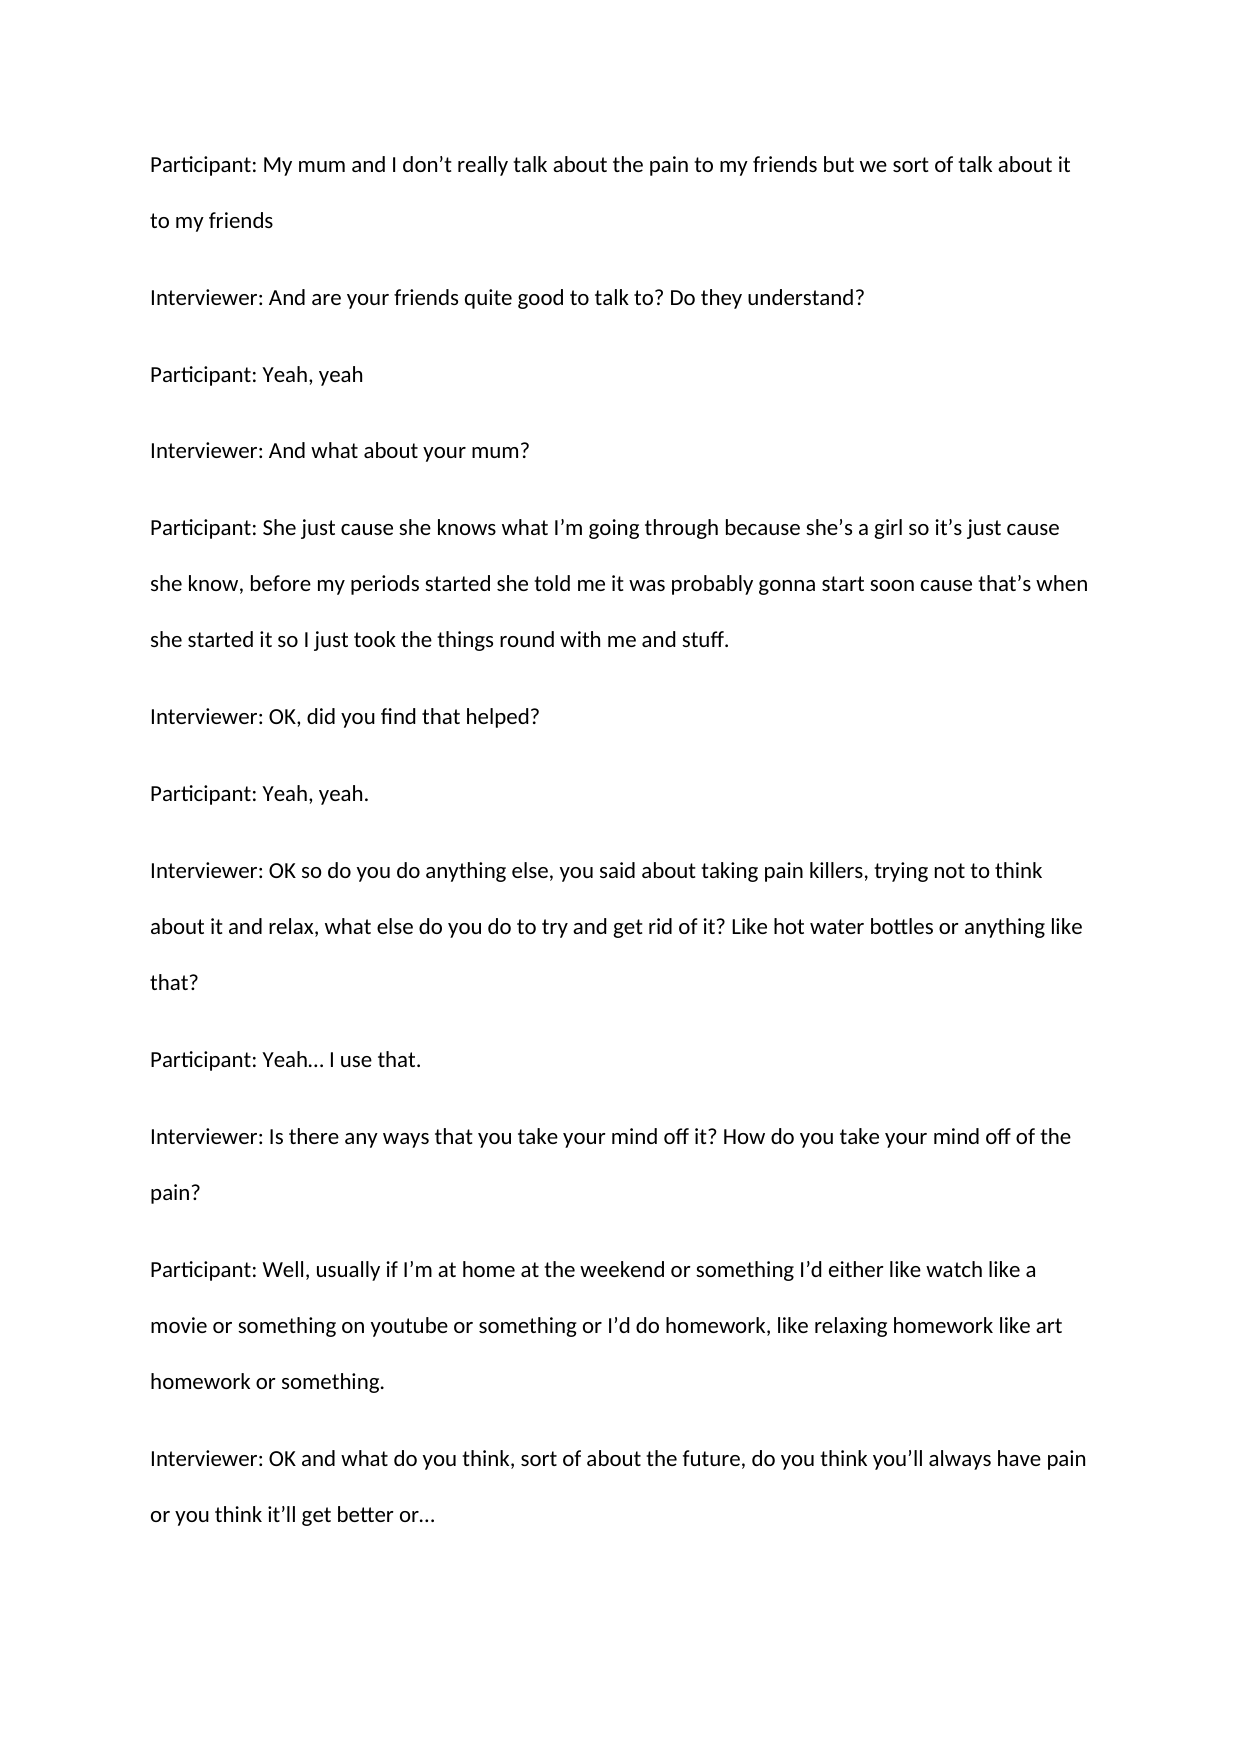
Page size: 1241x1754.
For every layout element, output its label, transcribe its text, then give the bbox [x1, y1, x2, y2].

text Participant: Yeah, yeah. [150, 779, 1090, 807]
text Interviewer: OK and what do you think, sort of about the future, do you think you’ll always have pain or you think it’ll get better or… [150, 1444, 1090, 1528]
text Interviewer: And are your friends quite good to talk to? Do they understand? [150, 283, 1090, 311]
text Interviewer: And what about your mum? [150, 437, 1090, 465]
text Participant: My mum and I don’t really talk about the pain to my friends but we sort of talk about it to my friends [150, 150, 1090, 234]
text Participant: She just cause she knows what I’m going through because she’s a girl so it’s just cause she know, before my periods started she told me it was probably gonna start soon cause that’s when she started it so I just took the things round with me and stuff. [150, 513, 1090, 654]
text Interviewer: OK, did you find that helped? [150, 702, 1090, 731]
text Participant: Yeah… I use that. [150, 1045, 1090, 1073]
text Participant: Yeah, yeah [150, 360, 1090, 388]
text Participant: Well, usually if I’m at home at the weekend or something I’d either like watch like a movie or something on youtube or something or I’d do homework, like relaxing homework like art homework or something. [150, 1255, 1090, 1395]
text Interviewer: OK so do you do anything else, you said about taking pain killers, trying not to think about it and relax, what else do you do to try and get rid of it? Like hot water bottles or anything like that? [150, 856, 1090, 996]
text Interviewer: Is there any ways that you take your mind off it? How do you take your mind off of the pain? [150, 1122, 1090, 1206]
